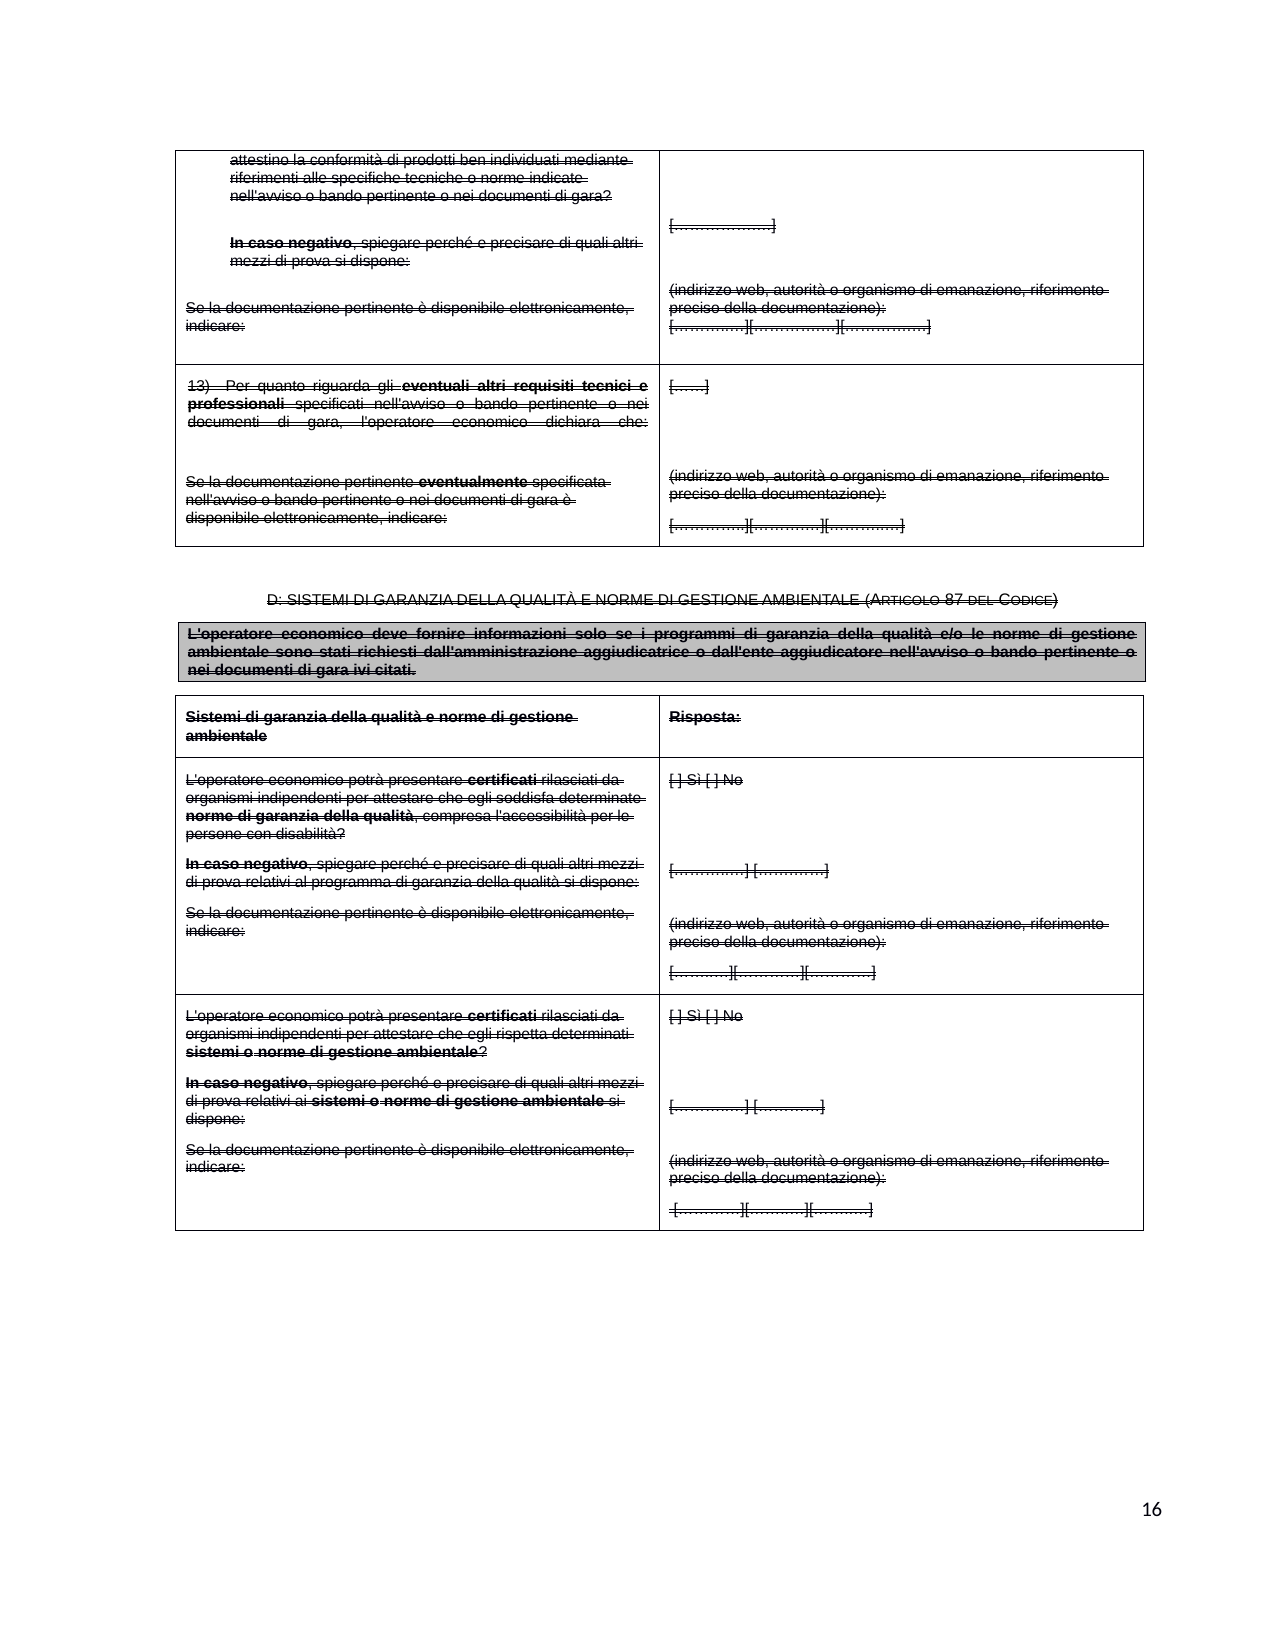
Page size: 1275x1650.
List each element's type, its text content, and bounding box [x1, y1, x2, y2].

table_cell 13) Per quanto riguarda gli eventuali altri requisiti tecnici e professionali specificati nell'avviso o bando pertinente o nei documenti di gara, l'operatore economico dichiara che: Se la documentazione pertinente eventualmente specificata nell'avviso o bando pertinente o nei documenti di gara è disponibile elettronicamente, indicare: [176, 365, 659, 546]
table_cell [176, 151, 659, 363]
table_cell L'operatore economico potrà presentare certificati rilasciati da organismi indipendenti per attestare che egli rispetta determinati sistemi o norme di gestione ambientale? In caso negativo, spiegare perché e precisare di quali altri mezzi di prova relativi ai sistemi o norme di gestione ambientale si dispone: Se la documentazione pertinente è disponibile elettronicamente, indicare: [176, 995, 659, 1230]
table_cell L'operatore economico potrà presentare certificati rilasciati da organismi indipendenti per attestare che egli soddisfa determinate norme di garanzia della qualità, compresa l'accessibilità per le persone con disabilità? In caso negativo, spiegare perché e precisare di quali altri mezzi di prova relativi al programma di garanzia della qualità si dispone: Se la documentazione pertinente è disponibile elettronicamente, indicare: [176, 758, 659, 993]
title D: SISTEMI di garanzia della qualità e norme di gestione ambientale (Articolo 87 del Codice) [187, 590, 1137, 609]
table_cell [ ] Sì [ ] No [………..…] […….……] (indirizzo web, autorità o organismo di emanazione, riferimento preciso della documentazione): [……..…][…………][…………] [660, 758, 1143, 993]
table_header Risposta: [660, 696, 1143, 757]
table_header Sistemi di garanzia della qualità e norme di gestione ambientale [176, 696, 659, 757]
table_cell [ ] Sì [ ] No [………..…] […………] (indirizzo web, autorità o organismo di emanazione, riferimento preciso della documentazione): […………][……..…][……..…] [660, 995, 1143, 1230]
table_cell [……] (indirizzo web, autorità o organismo di emanazione, riferimento preciso della documentazione): […………..][……….…][………..…] [660, 365, 1143, 546]
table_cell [660, 151, 1143, 363]
text L'operatore economico deve fornire informazioni solo se i programmi di garanzia della qualità e/o le norme di gestione ambientale sono stati richiesti dall'amministrazione aggiudicatrice o dall'ente aggiudicatore nell'avviso o bando pertinente o nei documenti di gara ivi citati. [179, 623, 1145, 681]
